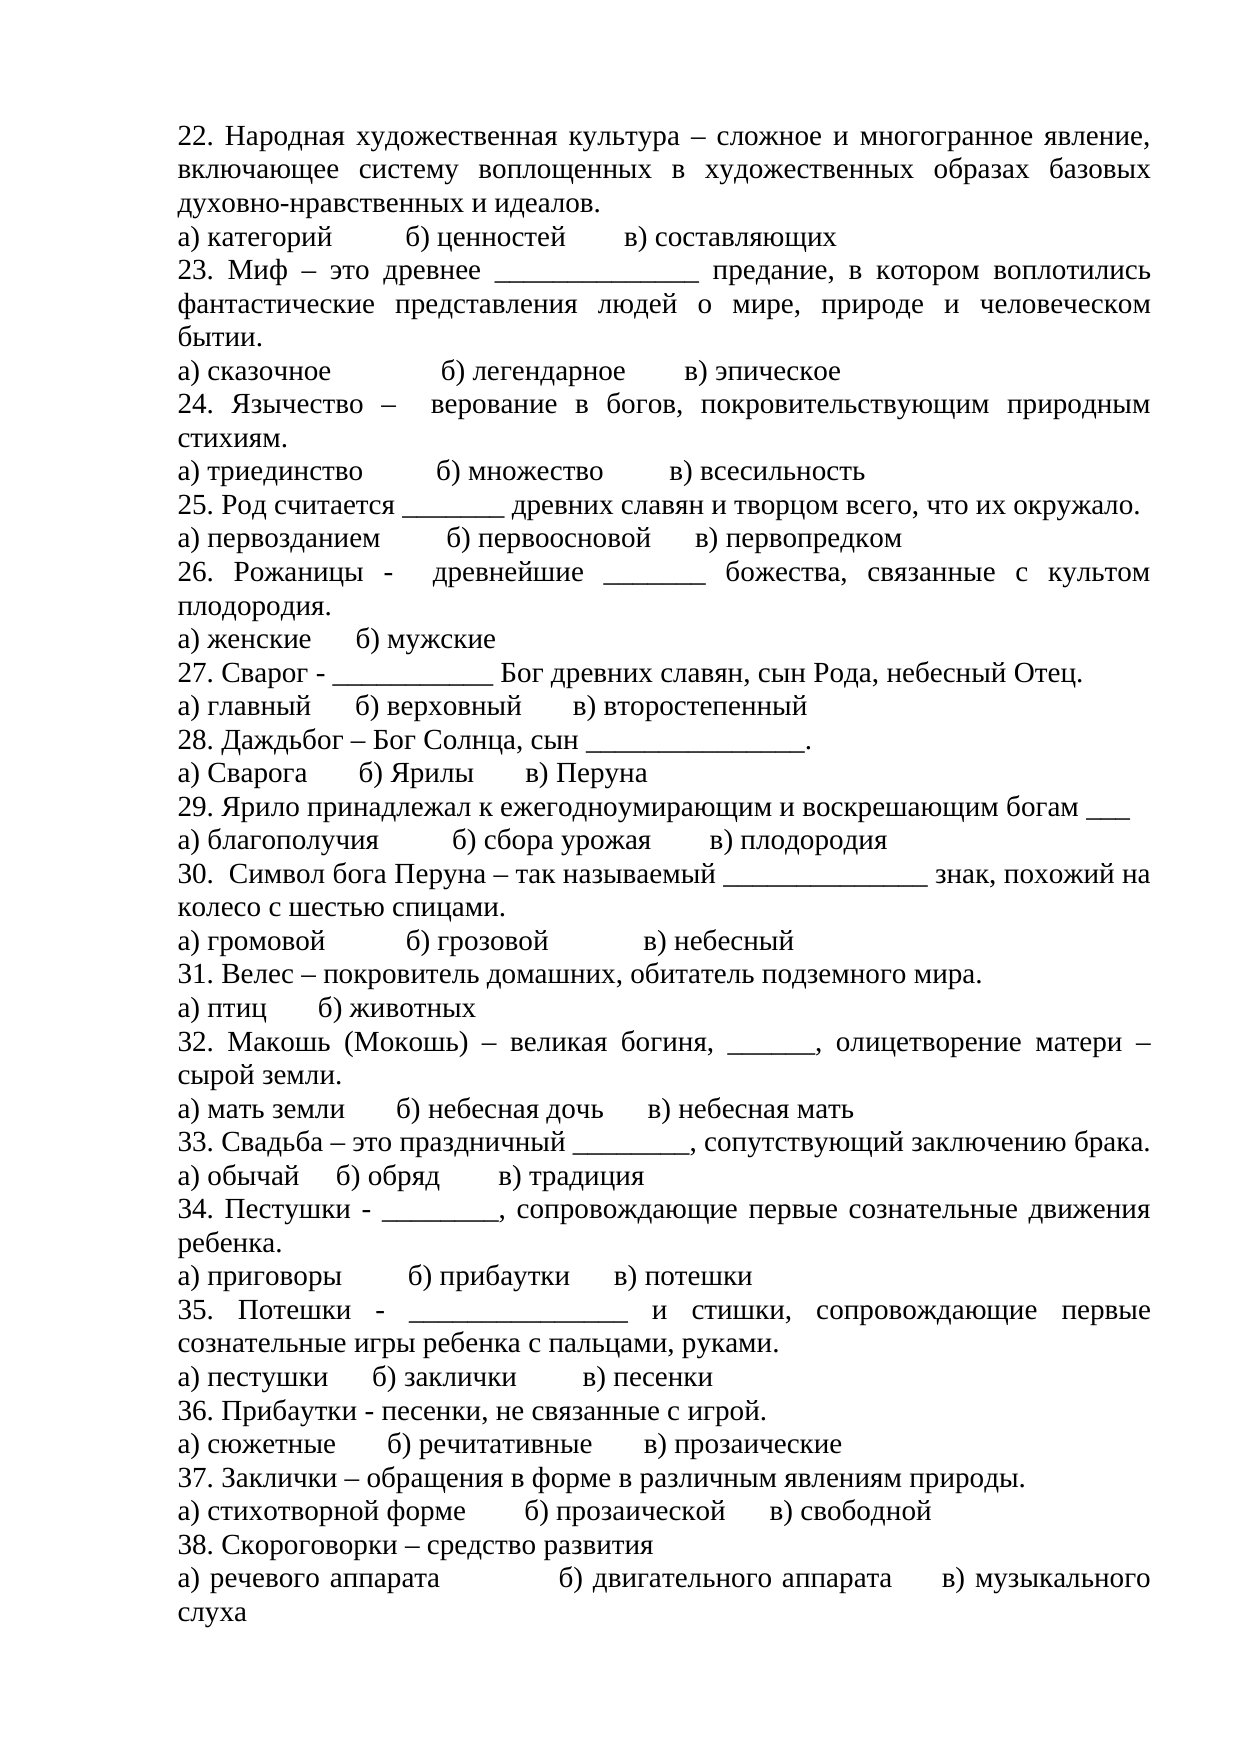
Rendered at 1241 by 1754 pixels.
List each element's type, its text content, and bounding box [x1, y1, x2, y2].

text 26. Рожаницы - древнейшие _______ божества, связанные с культом плодородия. [177, 554, 1152, 621]
text 27. Сварог - ___________ Бог древних славян, сын Рода, небесный Отец. [177, 655, 1152, 688]
text 32. Макошь (Мокошь) – великая богиня, ______, олицетворение матери – сырой земли. [177, 1024, 1152, 1091]
text 24. Язычество – верование в богов, покровительствующим природным стихиям. [177, 386, 1152, 453]
text 29. Ярило принадлежал к ежегодноумирающим и воскрешающим богам ___ [177, 789, 1152, 822]
text 38. Скороговорки – средство развития [177, 1527, 1152, 1560]
text а) триединство б) множество в) всесильность [177, 453, 1152, 487]
text а) категорий б) ценностей в) составляющих [177, 219, 1152, 252]
text а) птиц б) животных [177, 990, 1152, 1024]
text а) сюжетные б) речитативные в) прозаические [177, 1426, 1152, 1460]
text 34. Пестушки - ________, сопровождающие первые сознательные движения ребенка. [177, 1191, 1152, 1258]
text а) сказочное б) легендарное в) эпическое [177, 353, 1152, 386]
text 30. Символ бога Перуна – так называемый ______________ знак, похожий на колесо с шестью спицами. [177, 856, 1152, 923]
text а) громовой б) грозовой в) небесный [177, 923, 1152, 957]
text а) пестушки б) заклички в) песенки [177, 1359, 1152, 1393]
text а) речевого аппарата б) двигательного аппарата в) музыкального слуха [177, 1560, 1152, 1627]
text а) благополучия б) сбора урожая в) плодородия [177, 822, 1152, 856]
text а) главный б) верховный в) второстепенный [177, 688, 1152, 722]
text а) первозданием б) первоосновой в) первопредком [177, 521, 1152, 554]
text 33. Свадьба – это праздничный ________, сопутствующий заключению брака. [177, 1124, 1152, 1158]
text а) приговоры б) прибаутки в) потешки [177, 1258, 1152, 1292]
text 37. Заклички – обращения в форме в различным явлениям природы. [177, 1460, 1152, 1493]
text 23. Миф – это древнее ______________ предание, в котором воплотились фантастические представления людей о мире, природе и человеческом бытии. [177, 252, 1152, 353]
text а) стихотворной форме б) прозаической в) свободной [177, 1493, 1152, 1527]
text а) женские б) мужские [177, 621, 1152, 655]
text 22. Народная художественная культура – сложное и многогранное явление, включающее систему воплощенных в художественных образах базовых духовно-нравственных и идеалов. [177, 118, 1152, 219]
text а) Сварога б) Ярилы в) Перуна [177, 755, 1152, 789]
text 35. Потешки - _______________ и стишки, сопровождающие первые сознательные игры ребенка с пальцами, руками. [177, 1292, 1152, 1359]
text 28. Даждьбог – Бог Солнца, сын _______________. [177, 722, 1152, 755]
text а) мать земли б) небесная дочь в) небесная мать [177, 1091, 1152, 1124]
text а) обычай б) обряд в) традиция [177, 1158, 1152, 1191]
text 25. Род считается _______ древних славян и творцом всего, что их окружало. [177, 487, 1152, 521]
text 36. Прибаутки - песенки, не связанные с игрой. [177, 1393, 1152, 1426]
text 31. Велес – покровитель домашних, обитатель подземного мира. [177, 957, 1152, 990]
